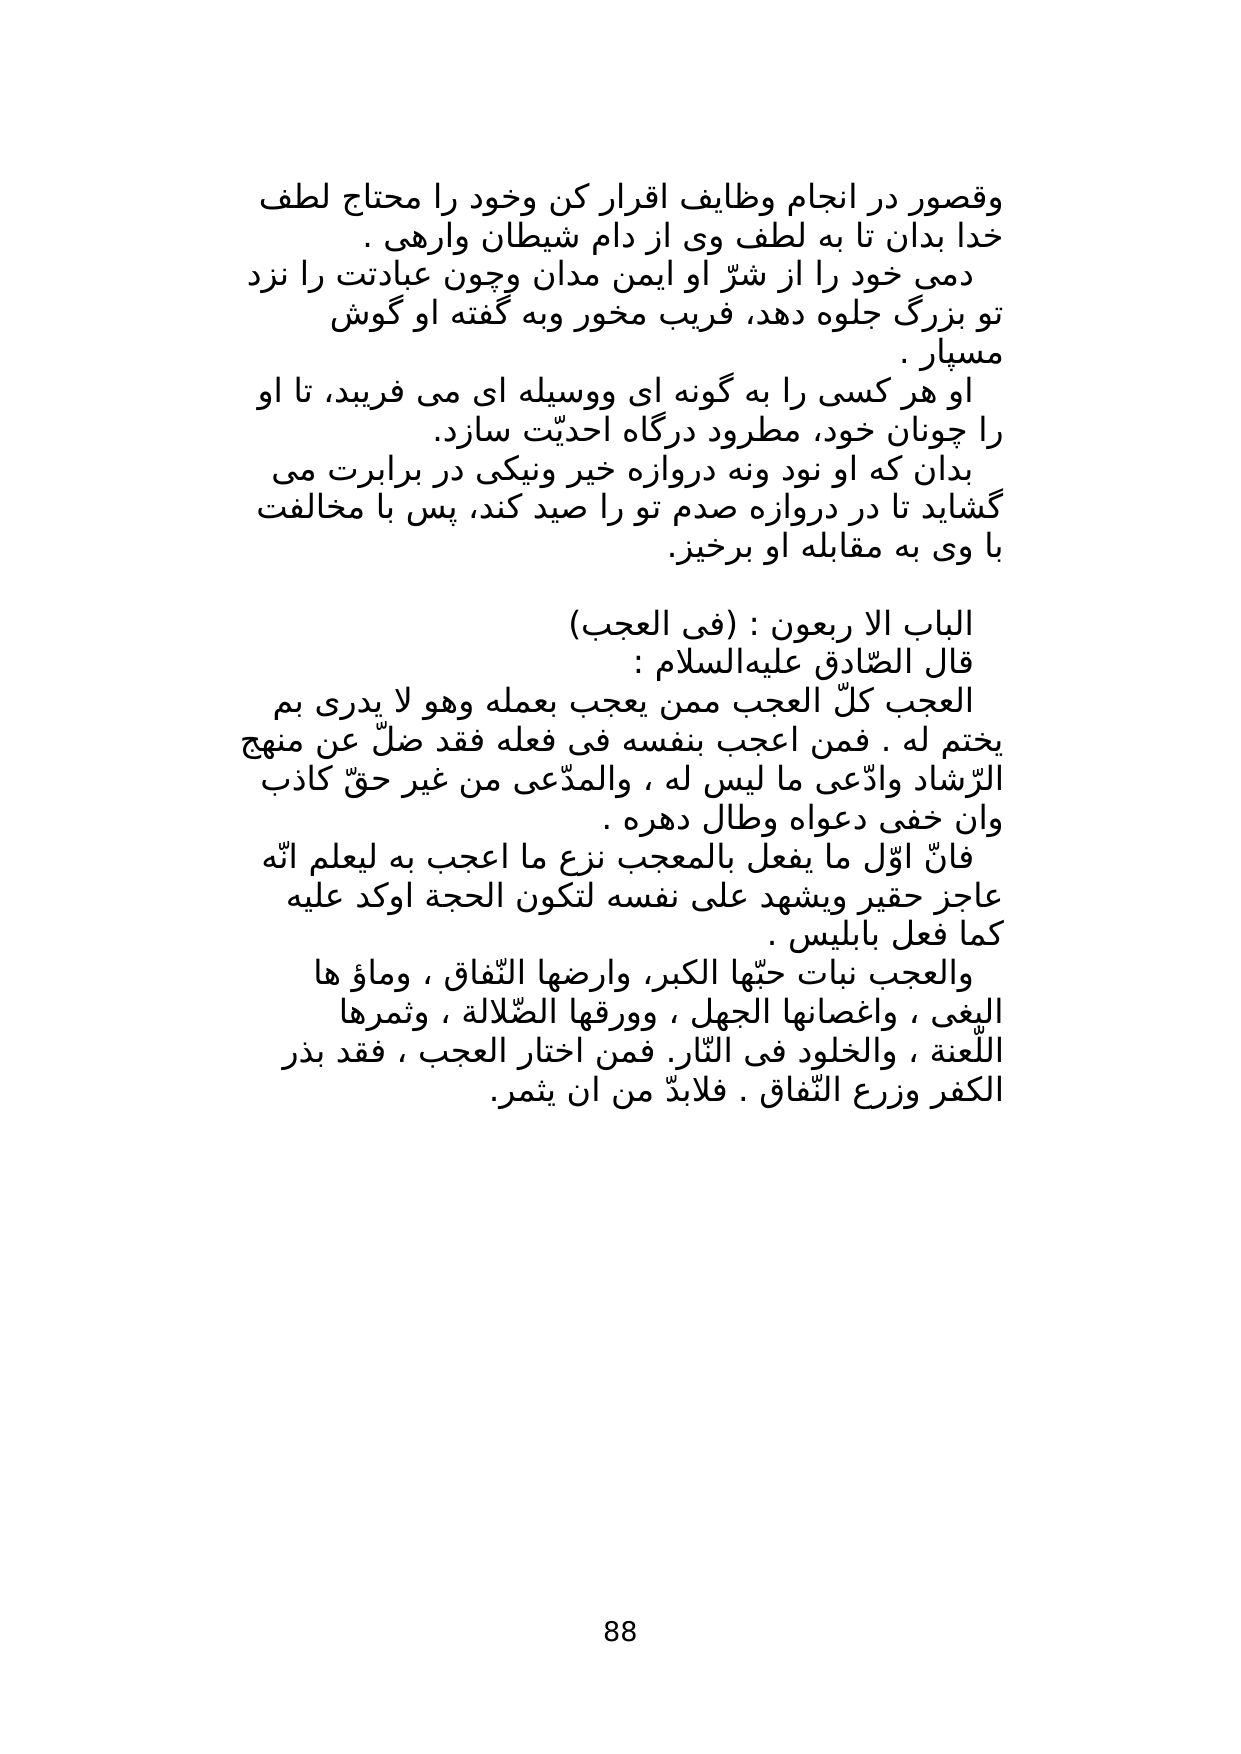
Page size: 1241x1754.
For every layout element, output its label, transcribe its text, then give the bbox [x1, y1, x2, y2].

text العجب كلّ العجب ممن يعجب بعمله وهو لا يدرى بم يختم له . فمن اعجب بنفسه فى فعله فقد ضلّ عن منهج الرّشاد وادّعى ما ليس له ، والمدّعى من غير حقّ كاذب وان خفى دعواه وطال دهره . [236, 682, 1004, 837]
text او هر كسى را به گونه اى ووسيله اى مى فريبد، تا او را چونان خود، مطرود درگاه احديّت سازد. [236, 371, 1004, 449]
text فانّ اوّل ما يفعل بالمعجب نزع ما اعجب به ليعلم انّه عاجز حقير ويشهد على نفسه لتكون الحجة اوكد عليه كما فعل بابليس . [236, 837, 1004, 954]
text والعجب نبات حبّها الكبر، وارضها النّفاق ، وماؤ ها البغى ، واغصانها الجهل ، وورقها الضّلالة ، وثمرها اللّعنة ، والخلود فى النّار. فمن اختار العجب ، فقد بذر الكفر وزرع النّفاق . فلابدّ من ان يثمر. [236, 954, 1004, 1109]
text دمى خود را از شرّ او ايمن مدان وچون عبادتت را نزد تو بزرگ جلوه دهد، فريب مخور وبه گفته او گوش مسپار . [236, 255, 1004, 371]
text قال الصّادق عليه‌السلام : [236, 643, 1004, 682]
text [236, 177, 1004, 255]
text الباب الا ربعون : (فى العجب) [236, 604, 1004, 643]
text بدان كه او نود ونه دروازه خير ونيكى در برابرت مى گشايد تا در دروازه صدم تو را صيد كند، پس با مخالفت با وى به مقابله او برخيز. [236, 449, 1004, 566]
